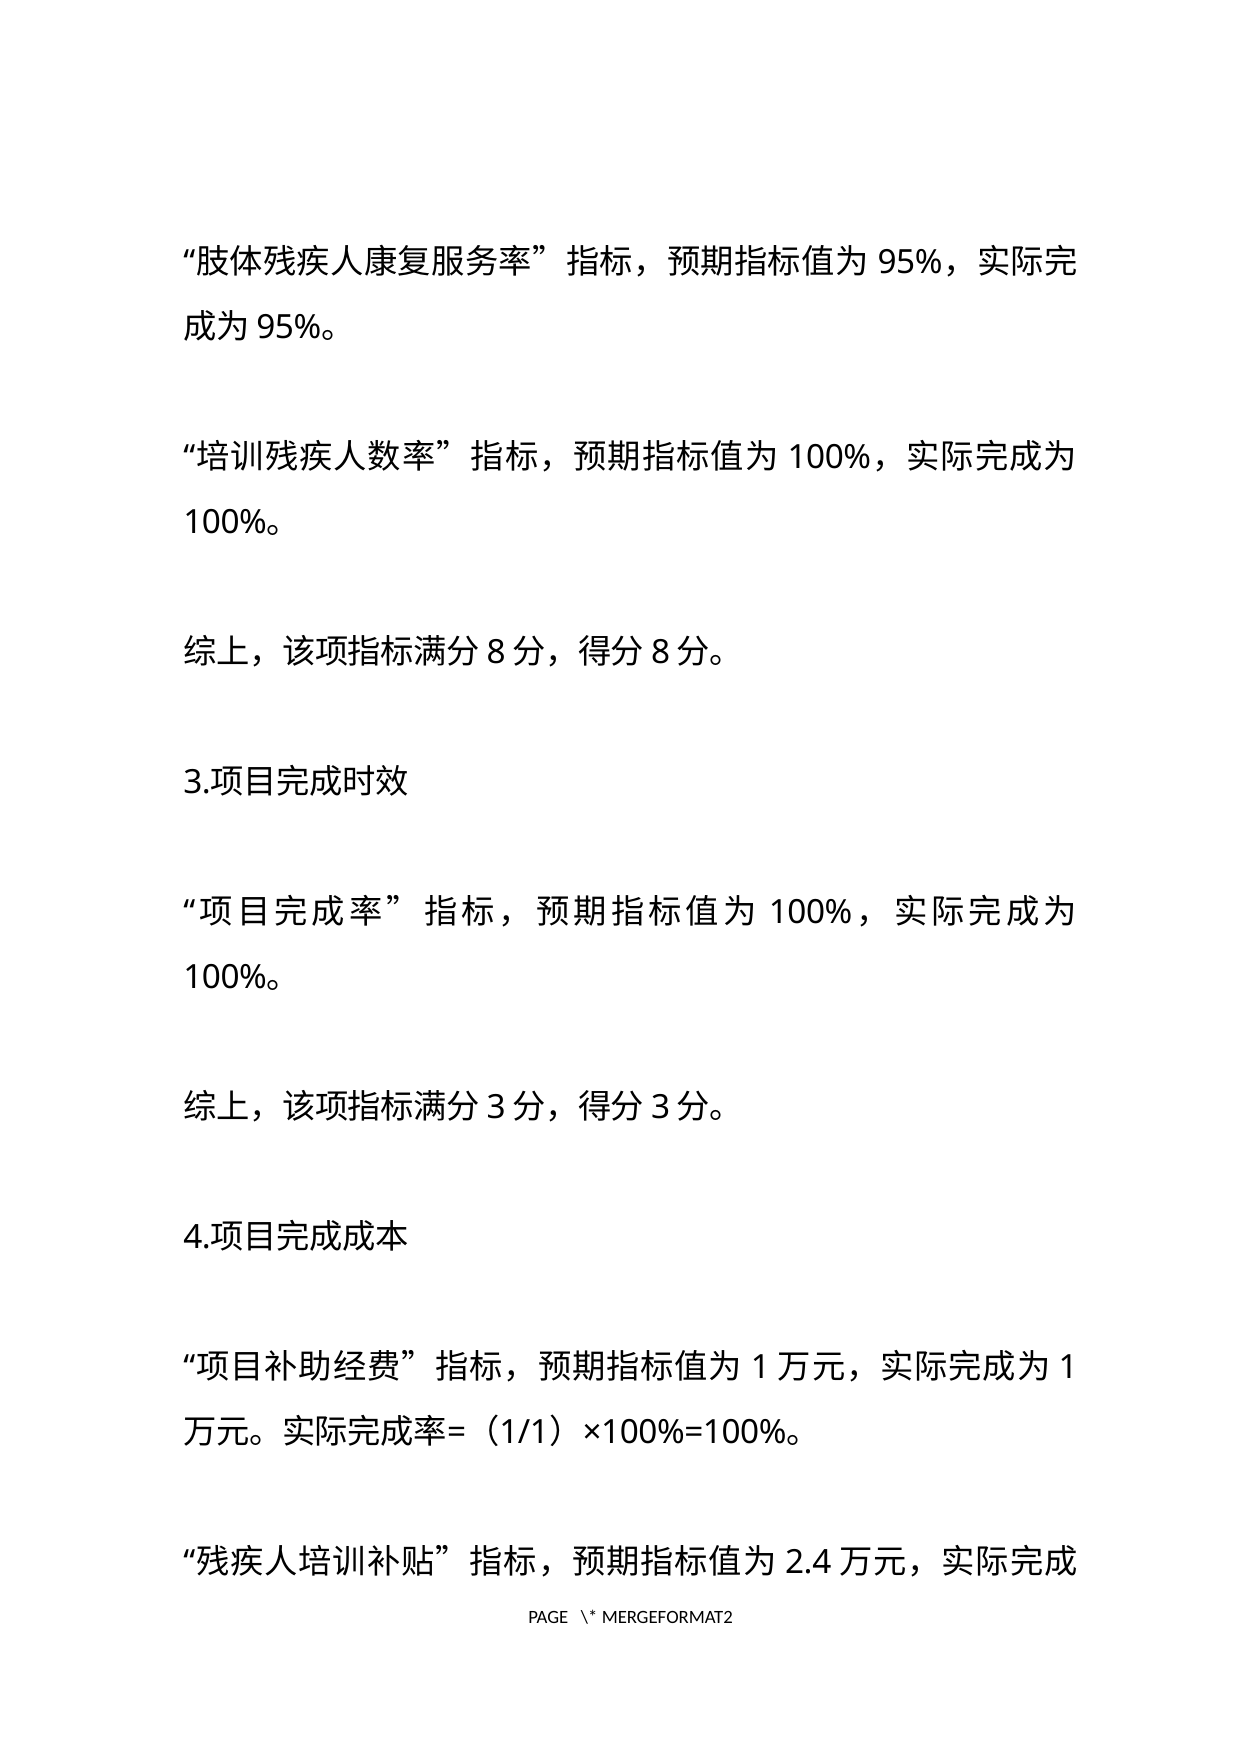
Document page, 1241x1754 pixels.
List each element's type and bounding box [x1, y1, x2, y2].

text [183, 162, 1078, 1592]
